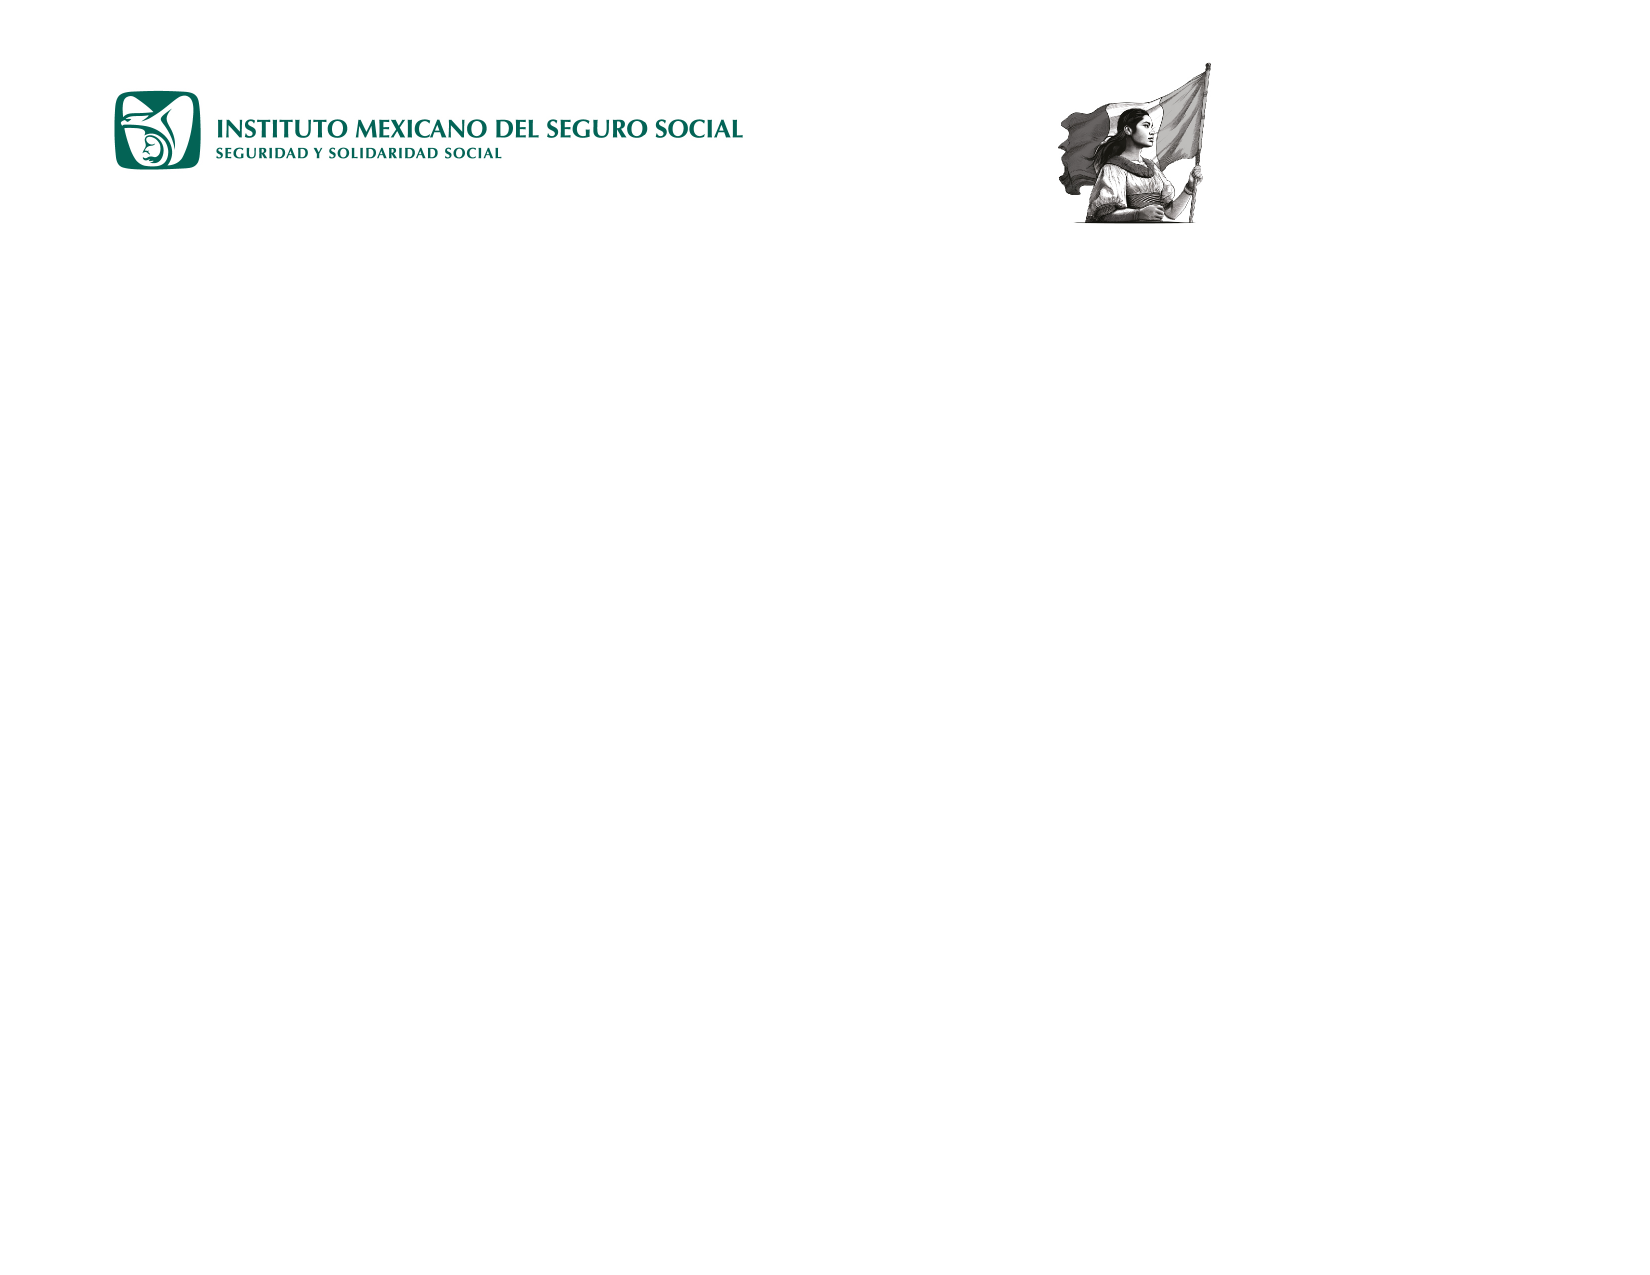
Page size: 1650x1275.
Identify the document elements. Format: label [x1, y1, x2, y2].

picture [6, 0, 1282, 1275]
